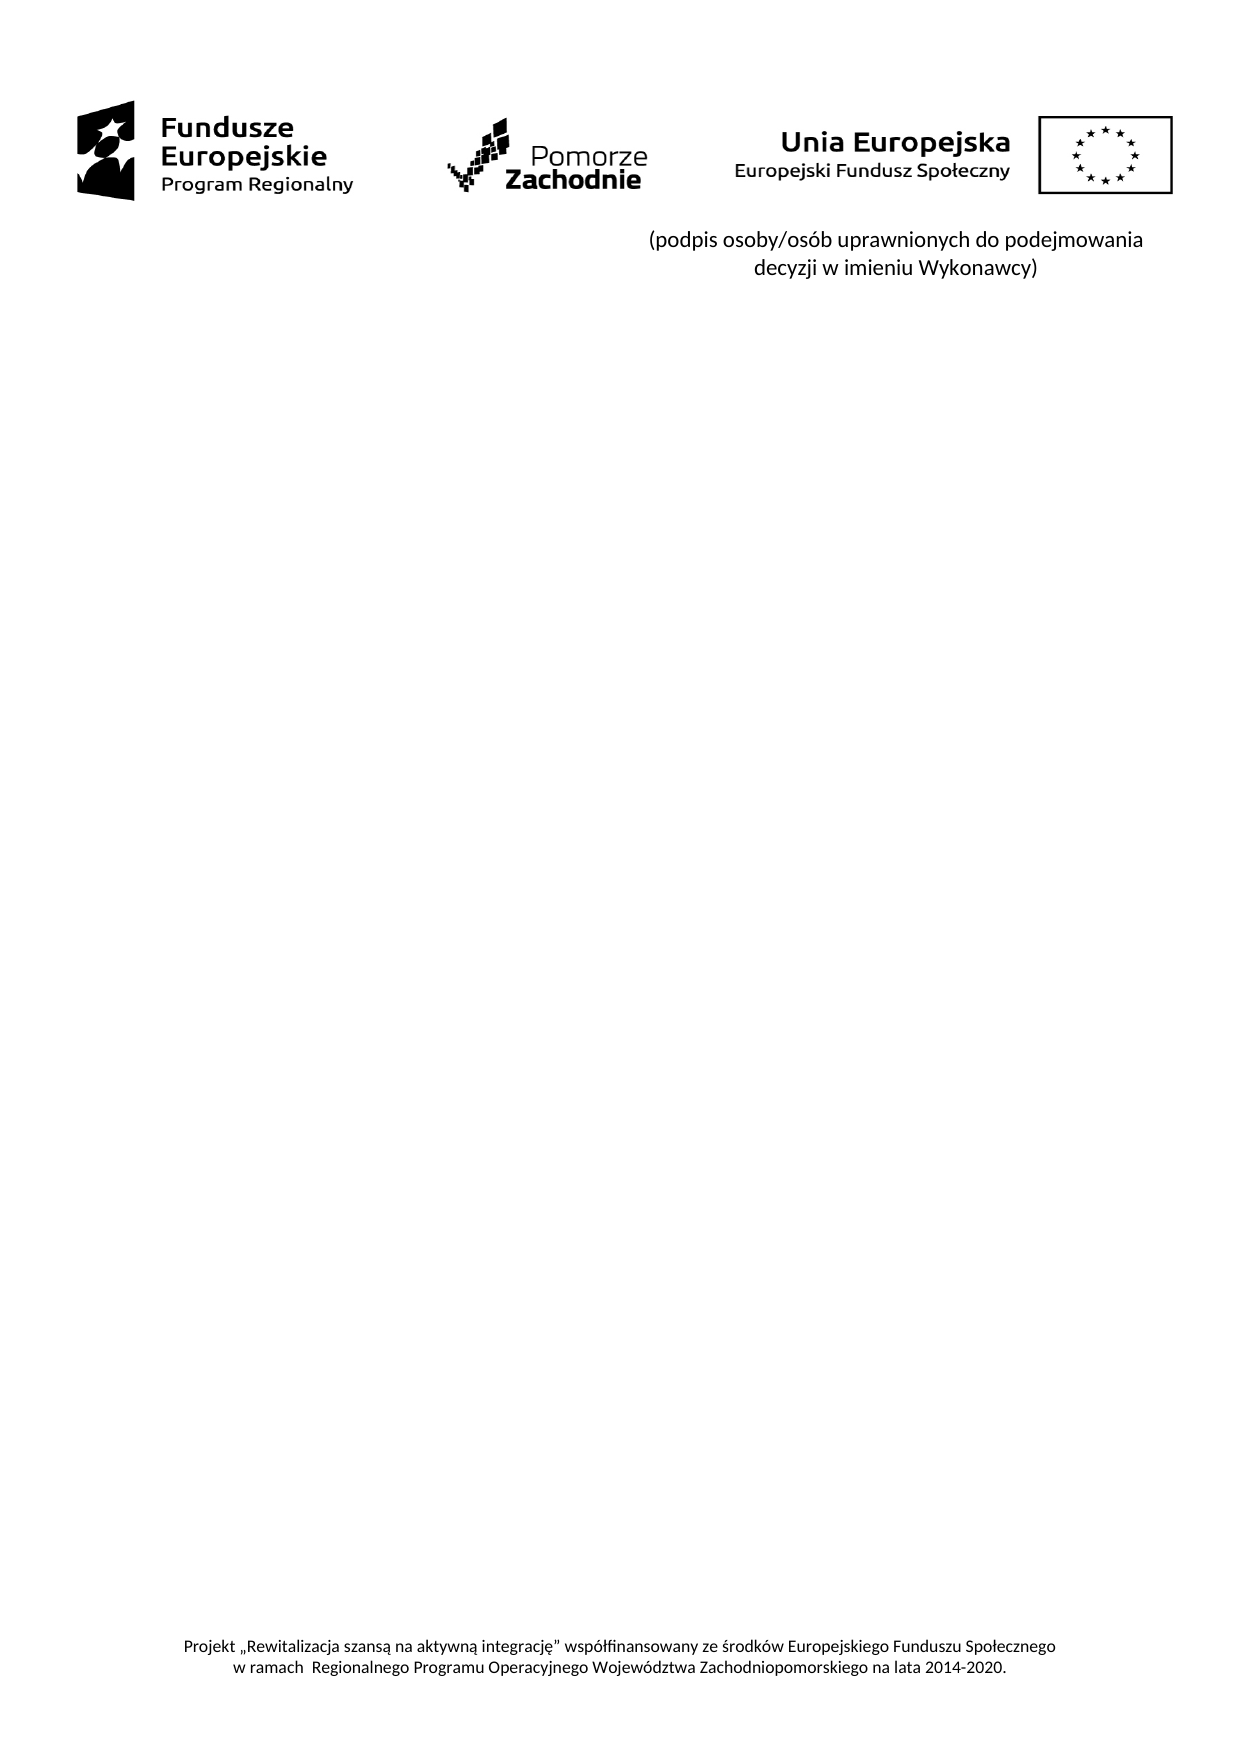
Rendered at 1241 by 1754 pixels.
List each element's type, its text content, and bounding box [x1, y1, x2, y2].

text (podpis osoby/osób uprawnionych do podejmowania decyzji w imieniu Wykonawcy) [627, 130, 1165, 281]
picture [48, 74, 1202, 226]
